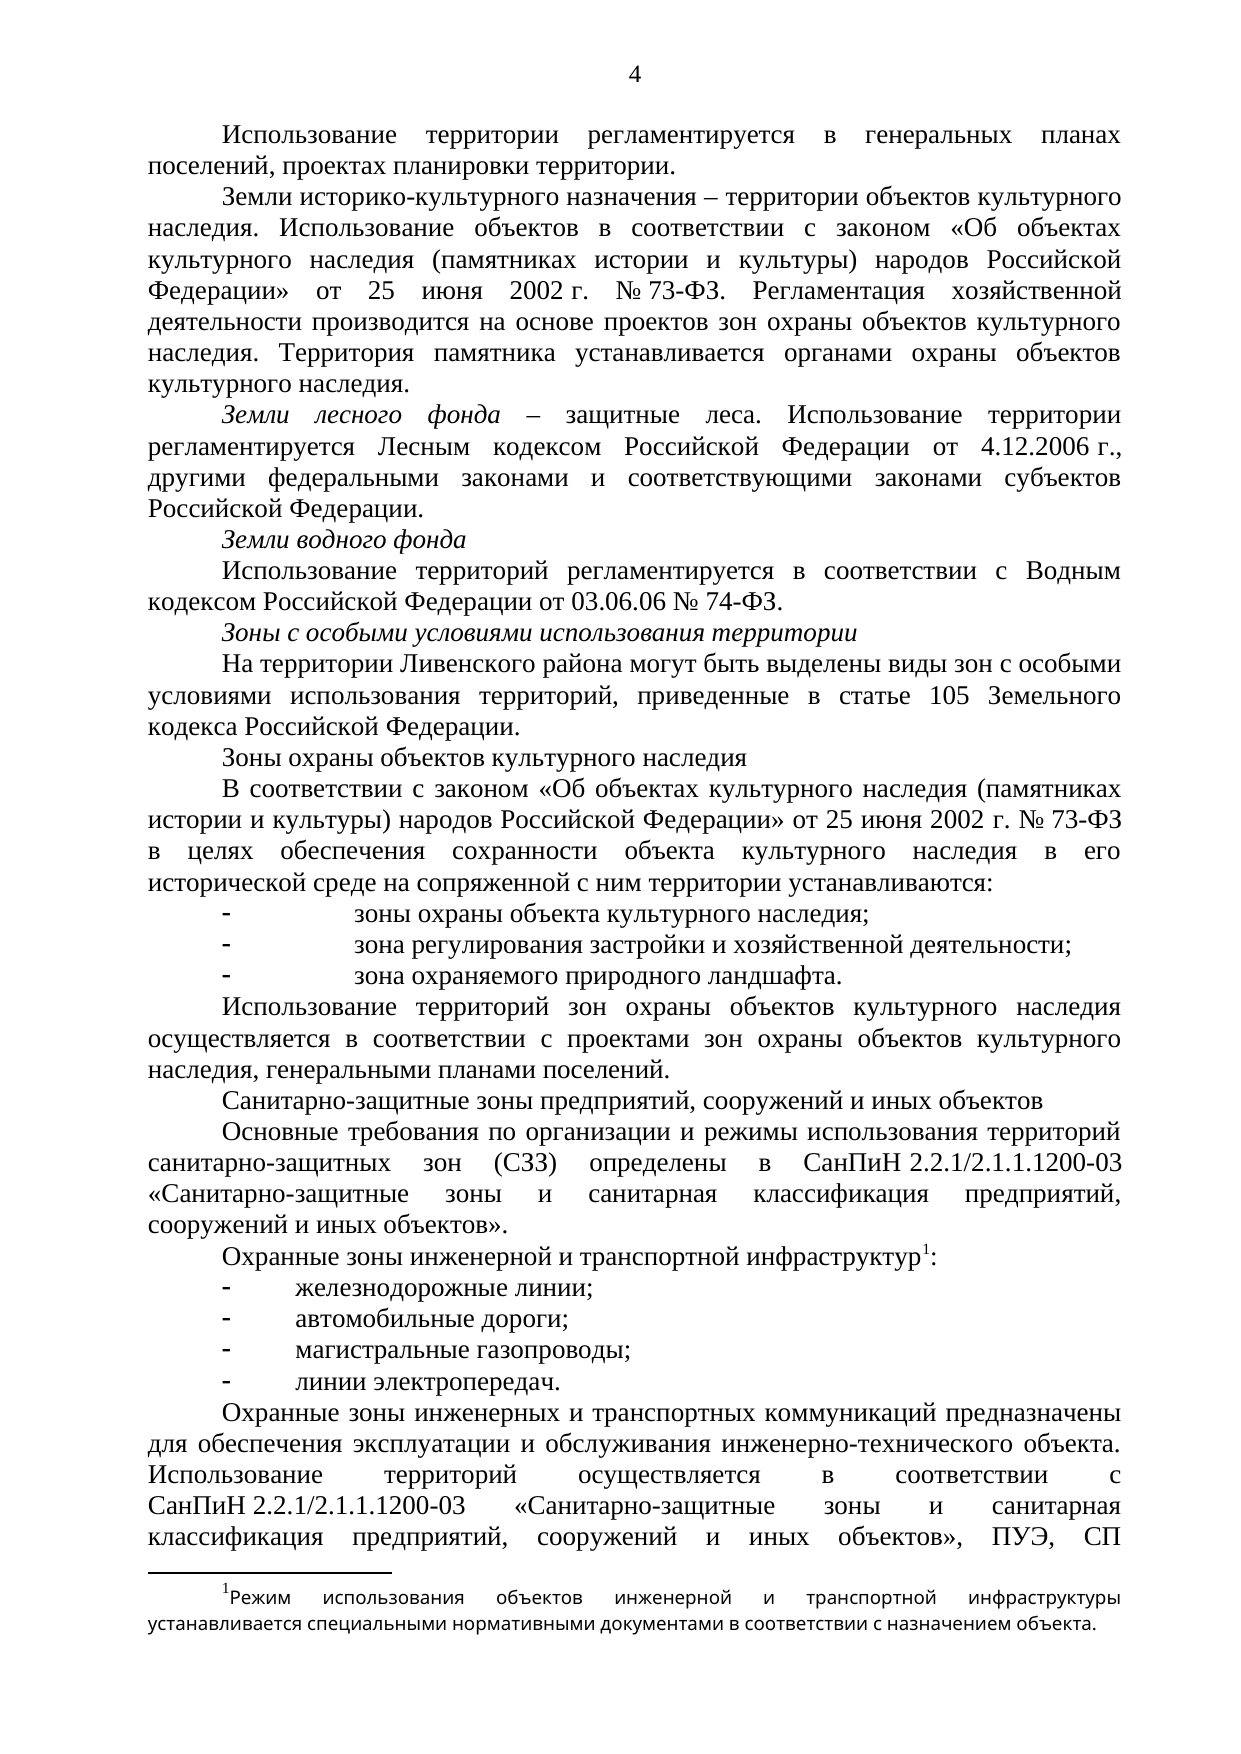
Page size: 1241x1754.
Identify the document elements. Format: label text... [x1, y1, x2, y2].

list автомобильные дороги; [148, 1302, 1122, 1333]
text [148, 1396, 1122, 1552]
text Земли лесного фонда – защитные леса. Использование территории регламентируется Лесным кодексом Российской Федерации от 4.12.2006 г., другими федеральными законами и соответствующими законами субъектов Российской Федерации. [148, 398, 1122, 523]
list линии электропередач. [148, 1364, 1122, 1396]
text Земли водного фонда [148, 523, 1122, 554]
text Земли историко-культурного назначения – территории объектов культурного наследия. Использование объектов в соответствии с законом «Об объектах культурного наследия (памятниках истории и культуры) народов Российской Федерации» от 25 июня . № 73-ФЗ. Регламентация хозяйственной деятельности производится на основе проектов зон охраны объектов культурного наследия. Территория памятника устанавливается органами охраны объектов культурного наследия. [148, 180, 1122, 398]
list зона регулирования застройки и хозяйственной деятельности; [148, 928, 1122, 959]
text Зоны с особыми условиями использования территории [148, 616, 1122, 648]
list зоны охраны объекта культурного наследия; [148, 897, 1122, 928]
list зона охраняемого природного ландшафта. [148, 959, 1122, 991]
text Зоны охраны объектов культурного наследия [148, 741, 1122, 772]
text Санитарно-защитные зоны предприятий, сооружений и иных объектов [148, 1084, 1122, 1115]
list магистральные газопроводы; [148, 1333, 1122, 1364]
text Основные требования по организации и режимы использования территорий санитарно-защитных зон (СЗЗ) определены в СанПиН 2.2.1/2.1.1.1200-03 «Санитарно-защитные зоны и санитарная классификация предприятий, сооружений и иных объектов». [148, 1115, 1122, 1240]
text Использование территорий зон охраны объектов культурного наследия осуществляется в соответствии с проектами зон охраны объектов культурного наследия, генеральными планами поселений. [148, 991, 1122, 1084]
text На территории Ливенского района могут быть выделены виды зон с особыми условиями использования территорий, приведенные в статье 105 Земельного кодекса Российской Федерации. [148, 648, 1122, 741]
text Использование территорий регламентируется в соответствии с Водным кодексом Российской Федерации от 03.06.06 № 74-ФЗ. [148, 554, 1122, 616]
text В соответствии с законом «Об объектах культурного наследия (памятниках истории и культуры) народов Российской Федерации» от 25 июня 2002 г. № 73-ФЗ в целях обеспечения сохранности объекта культурного наследия в его исторической среде на сопряженной с ним территории устанавливаются: [148, 772, 1122, 897]
list железнодорожные линии; [148, 1271, 1122, 1302]
text Использование территории регламентируется в генеральных планах поселений, проектах планировки территории. [148, 118, 1122, 180]
text Охранные зоны инженерной и транспортной инфраструктур: [148, 1240, 1122, 1271]
